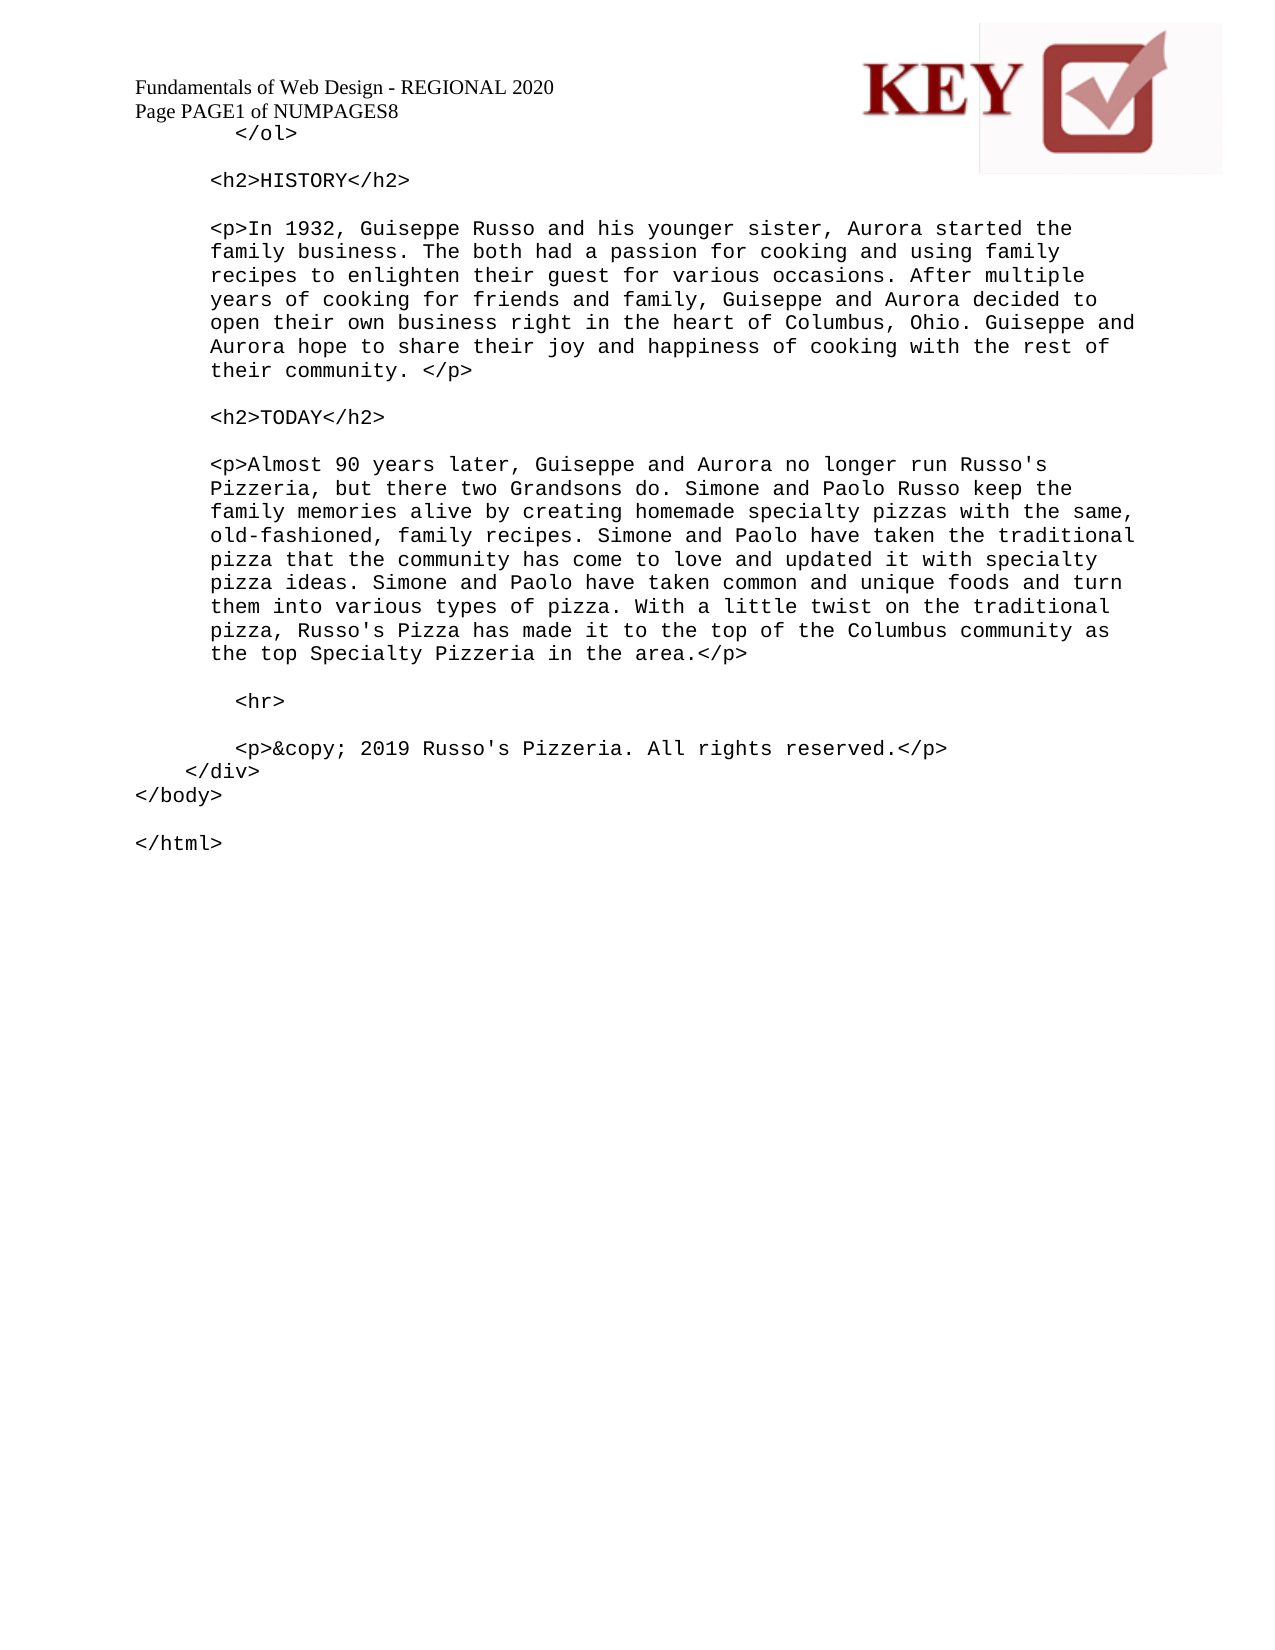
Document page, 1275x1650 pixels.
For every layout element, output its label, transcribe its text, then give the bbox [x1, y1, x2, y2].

picture [855, 22, 1222, 172]
text </ol> [135, 123, 974, 147]
text <h2>HISTORY</h2> [210, 170, 1140, 194]
text <p>&copy; 2019 Russo's Pizzeria. All rights reserved.</p> [135, 738, 1140, 762]
text <h2>TODAY</h2> [135, 407, 1140, 431]
text </html> [135, 832, 1140, 856]
text <p>In 1932, Guiseppe Russo and his younger sister, Aurora started the family business. The both had a passion for cooking and using family recipes to enlighten their guest for various occasions. After multiple years of cooking for friends and family, Guiseppe and Aurora decided to open their own business right in the heart of Columbus, Ohio. Guiseppe and Aurora hope to share their joy and happiness of cooking with the rest of their community. </p> [210, 218, 1140, 383]
text <p>Almost 90 years later, Guiseppe and Aurora no longer run Russo's Pizzeria, but there two Grandsons do. Simone and Paolo Russo keep the family memories alive by creating homemade specialty pizzas with the same, old-fashioned, family recipes. Simone and Paolo have taken the traditional pizza that the community has come to love and updated it with specialty pizza ideas. Simone and Paolo have taken common and unique foods and turn them into various types of pizza. With a little twist on the traditional pizza, Russo's Pizza has made it to the top of the Columbus community as the top Specialty Pizzeria in the area.</p> [210, 454, 1140, 667]
text </div> [135, 762, 1140, 785]
text <hr> [135, 691, 1140, 714]
text </body> [135, 785, 1140, 809]
